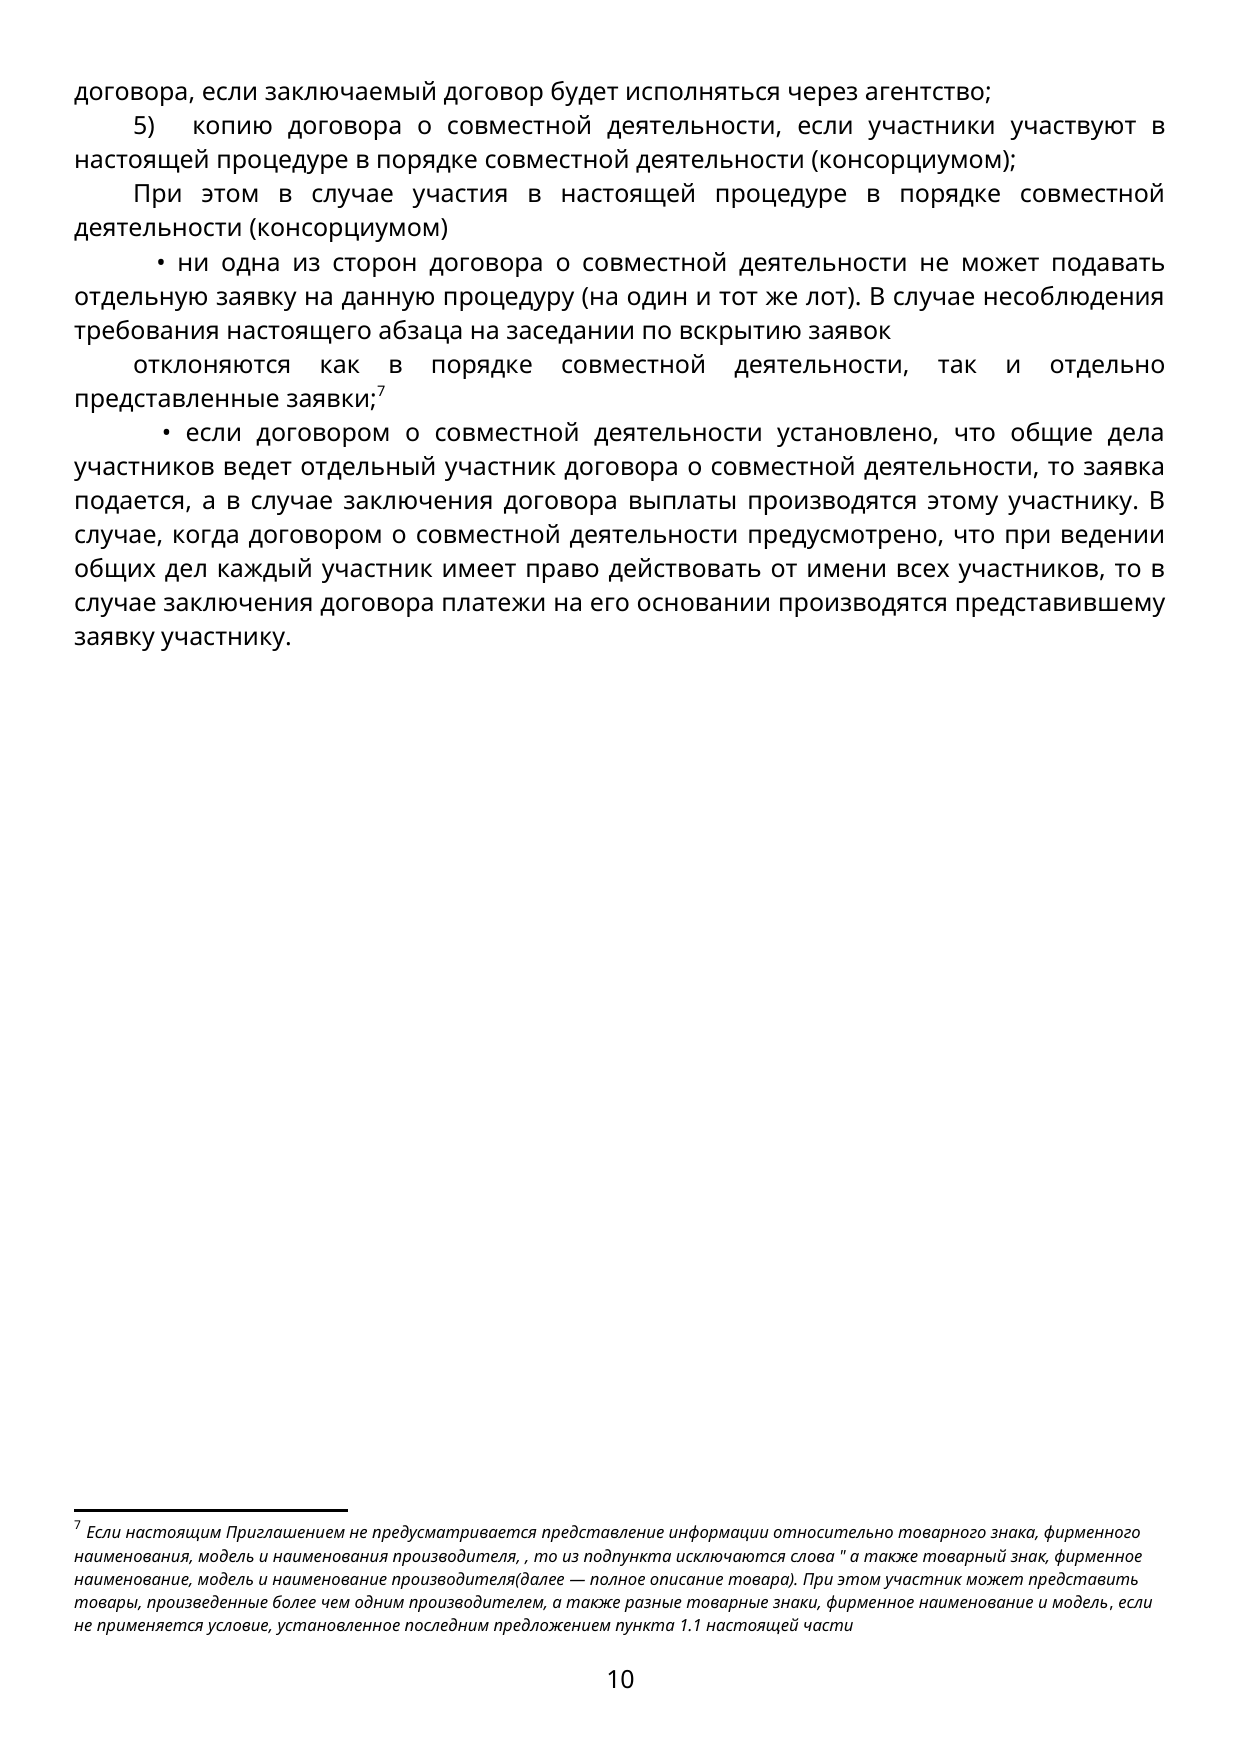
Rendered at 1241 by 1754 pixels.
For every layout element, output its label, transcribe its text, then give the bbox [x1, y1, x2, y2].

text • если договором о совместной деятельности установлено, что общие дела участников ведет отдельный участник договора о совместной деятельности, то заявка подается, а в случае заключения договора выплаты производятся этому участнику. В случае, когда договором о совместной деятельности предусмотрено, что при ведении общих дел каждый участник имеет право действовать от имени всех участников, то в случае заключения договора платежи на его основании производятся представившему заявку участнику. [74, 414, 1167, 653]
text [74, 74, 1167, 108]
text 5) копию договора о совместной деятельности, если участники участвуют в настоящей процедуре в порядке совместной деятельности (консорциумом); [74, 108, 1167, 176]
text отклоняются как в порядке совместной деятельности, так и отдельно представленные заявки;7 [74, 346, 1167, 414]
text При этом в случае участия в настоящей процедуре в порядке совместной деятельности (консорциумом) [74, 176, 1167, 244]
text • ни одна из сторон договора о совместной деятельности не может подавать отдельную заявку на данную процедуру (на один и тот же лот). В случае несоблюдения требования настоящего абзаца на заседании по вскрытию заявок [74, 244, 1167, 346]
